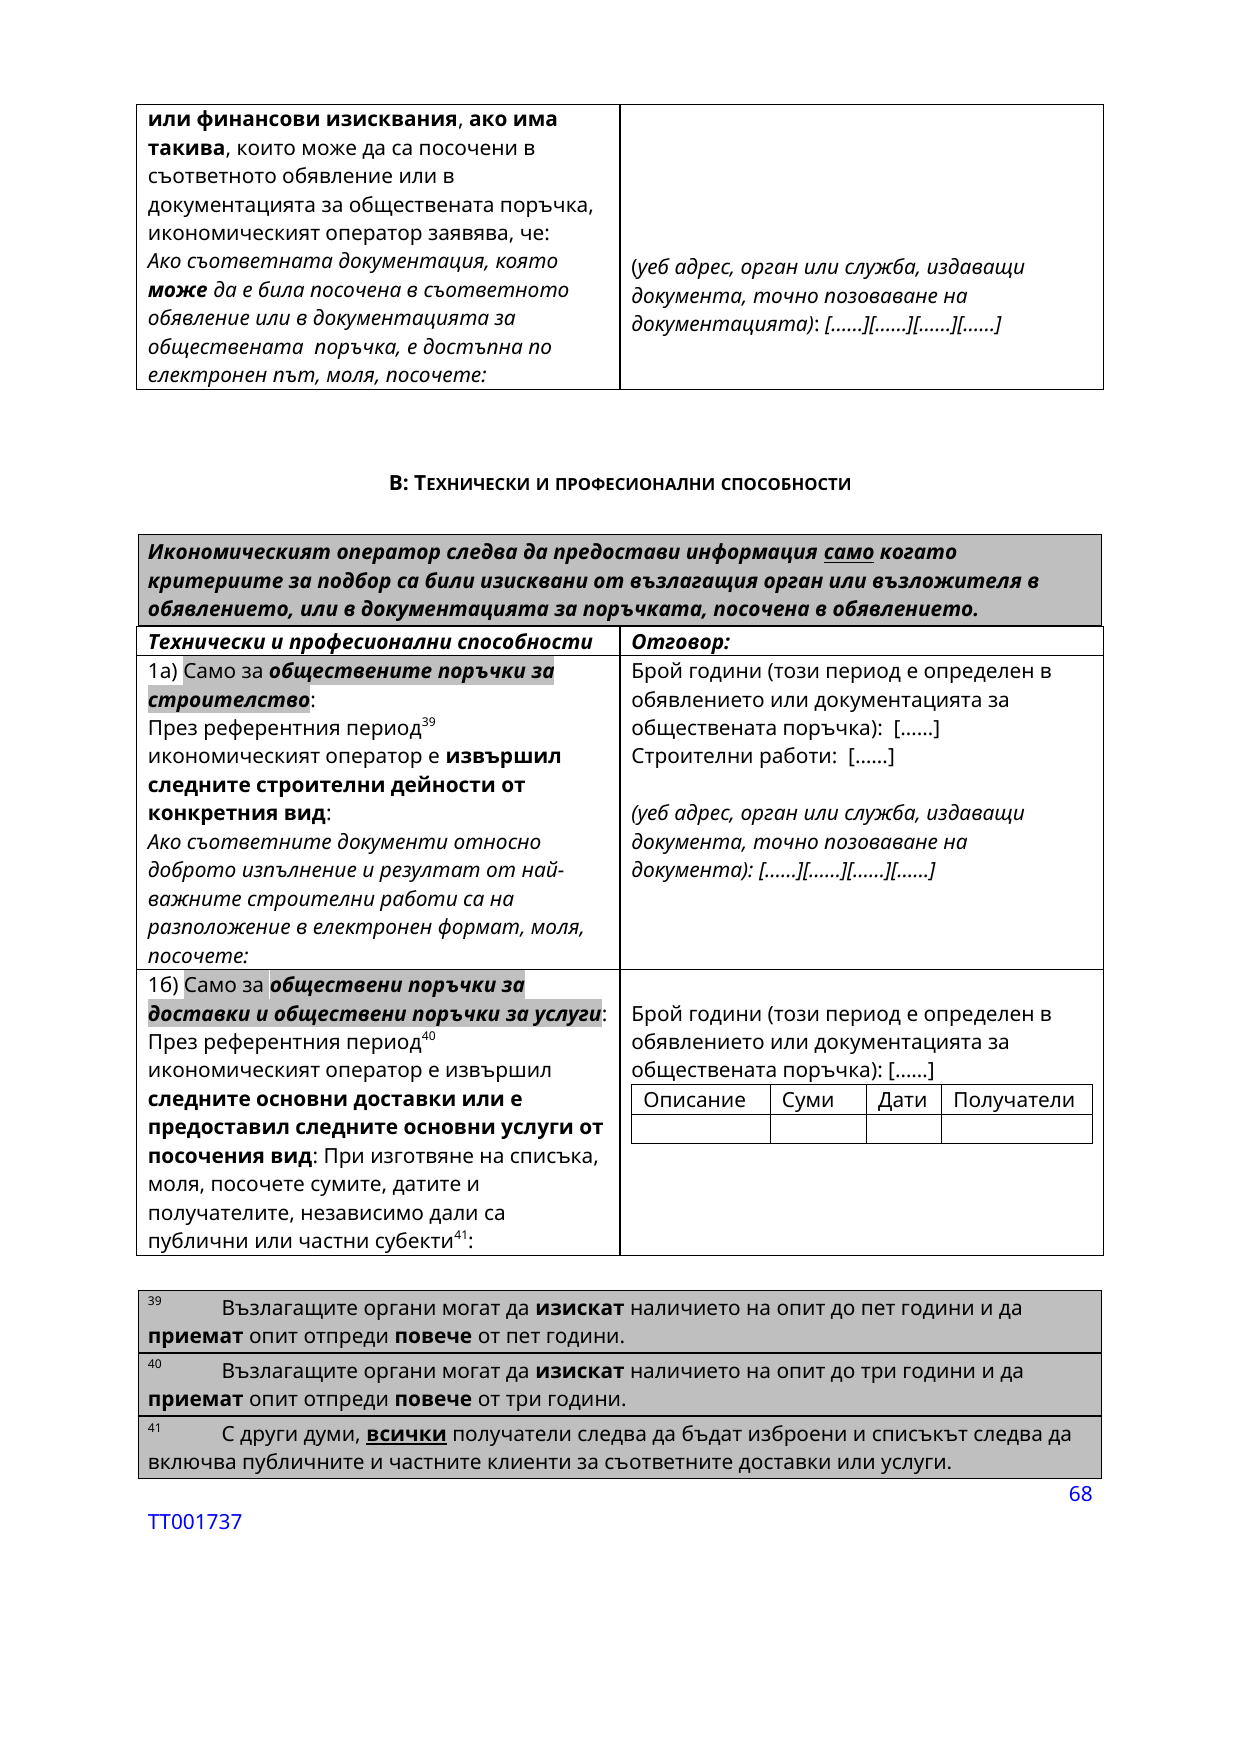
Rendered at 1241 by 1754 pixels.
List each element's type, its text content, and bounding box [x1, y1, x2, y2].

table_header Отговор: [621, 627, 1103, 655]
table_header Технически и професионални способности [137, 627, 619, 655]
table_cell 1б) Само за обществени поръчки за доставки и обществени поръчки за услуги: През референтния период икономическият оператор е извършил следните основни доставки или е предоставил следните основни услуги от посочения вид: При изготвяне на списъка, моля, посочете сумите, датите и получателите, независимо дали са публични или частни субекти: [137, 970, 619, 1254]
text В: Технически и професионални способности [148, 468, 1092, 497]
text Икономическият оператор следва да предостави информация само когато критериите за подбор са били изисквани от възлагащия орган или възложителя в обявлението, или в документацията за поръчката, посочена в обявлението. [139, 535, 1101, 625]
table_cell Брой години (този период е определен в обявлението или документацията за обществената поръчка): [……] Строителни работи: [……] (уеб адрес, орган или служба, издаващи документа, точно позоваване на документа): [……][……][……][……] [621, 656, 1103, 969]
table_cell Брой години (този период е определен в обявлението или документацията за обществената поръчка): [……] [621, 970, 1103, 1254]
table_cell 6) Що се отнася до другите икономически или финансови изисквания, ако има такива, които може да са посочени в съответното обявление или в документацията за обществената поръчка, икономическият оператор заявява, че: Ако съответната документация, която може да е била посочена в съответното обявление или в документацията за обществената поръчка, е достъпна по електронен път, моля, посочете: [137, 105, 619, 389]
table_cell […] (уеб адрес, орган или служба, издаващи документа, точно позоваване на документацията): [……][……][……][……] [621, 105, 1103, 389]
table_cell 1а) Само за обществените поръчки за строителство: През референтния период икономическият оператор е извършил следните строителни дейности от конкретния вид: Ако съответните документи относно доброто изпълнение и резултат от най-важните строителни работи са на разположение в електронен формат, моля, посочете: [137, 656, 619, 969]
